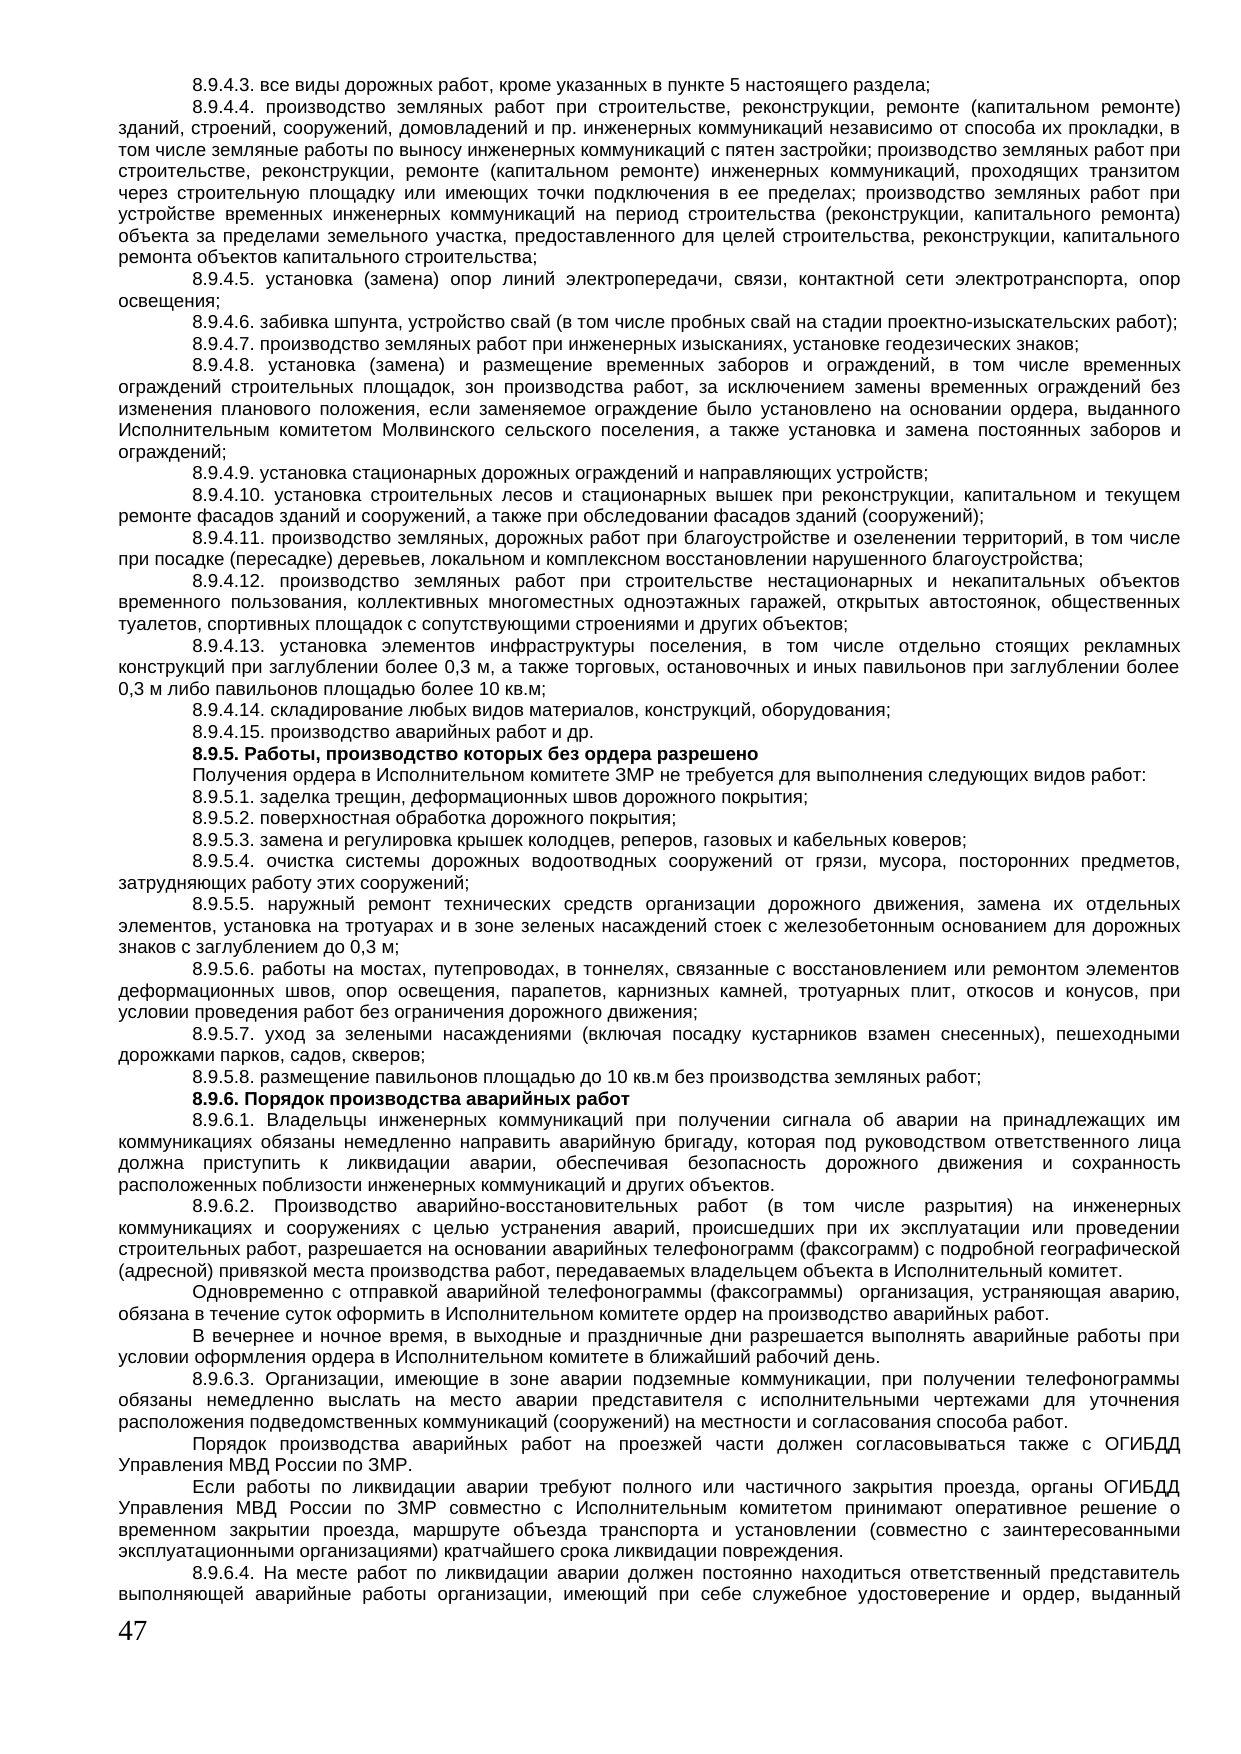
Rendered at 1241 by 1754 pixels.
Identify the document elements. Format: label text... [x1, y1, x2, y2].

text 8.9.4.12. производство земляных работ при строительстве нестационарных и некапитальных объектов временного пользования, коллективных многоместных одноэтажных гаражей, открытых автостоянок, общественных туалетов, спортивных площадок с сопутствующими строениями и других объектов; [118, 570, 1181, 634]
text 8.9.6.3. Организации, имеющие в зоне аварии подземные коммуникации, при получении телефонограммы обязаны немедленно выслать на место аварии представителя с исполнительными чертежами для уточнения расположения подведомственных коммуникаций (сооружений) на местности и согласования способа работ. [118, 1368, 1181, 1432]
text 8.9.4.14. складирование любых видов материалов, конструкций, оборудования; [118, 699, 1181, 721]
text 8.9.6. Порядок производства аварийных работ [118, 1087, 1181, 1109]
text 8.9.5.7. уход за зелеными насаждениями (включая посадку кустарников взамен снесенных), пешеходными дорожками парков, садов, скверов; [118, 1023, 1181, 1066]
text 8.9.6.2. Производство аварийно-восстановительных работ (в том числе разрытия) на инженерных коммуникациях и сооружениях с целью устранения аварий, происшедших при их эксплуатации или проведении строительных работ, разрешается на основании аварийных телефонограмм (факсограмм) с подробной географической (адресной) привязкой места производства работ, передаваемых владельцем объекта в Исполнительный комитет. [118, 1195, 1181, 1281]
text 8.9.6.1. Владельцы инженерных коммуникаций при получении сигнала об аварии на принадлежащих им коммуникациях обязаны немедленно направить аварийную бригаду, которая под руководством ответственного лица должна приступить к ликвидации аварии, обеспечивая безопасность дорожного движения и сохранность расположенных поблизости инженерных коммуникаций и других объектов. [118, 1109, 1181, 1195]
text 8.9.4.11. производство земляных, дорожных работ при благоустройстве и озеленении территорий, в том числе при посадке (пересадке) деревьев, локальном и комплексном восстановлении нарушенного благоустройства; [118, 527, 1181, 570]
text 8.9.4.3. все виды дорожных работ, кроме указанных в пункте 5 настоящего раздела; [118, 74, 1181, 95]
text Получения ордера в Исполнительном комитете ЗМР не требуется для выполнения следующих видов работ: [118, 764, 1181, 785]
text 8.9.4.15. производство аварийных работ и др. [118, 721, 1181, 742]
text Порядок производства аварийных работ на проезжей части должен согласовываться также с ОГИБДД Управления МВД России по ЗМР. [118, 1432, 1181, 1475]
text 8.9.5.4. очистка системы дорожных водоотводных сооружений от грязи, мусора, посторонних предметов, затрудняющих работу этих сооружений; [118, 850, 1181, 893]
text 8.9.4.7. производство земляных работ при инженерных изысканиях, установке геодезических знаков; [118, 333, 1181, 354]
text Одновременно с отправкой аварийной телефонограммы (факсограммы) организация, устраняющая аварию, обязана в течение суток оформить в Исполнительном комитете ордер на производство аварийных работ. [118, 1281, 1181, 1324]
text Если работы по ликвидации аварии требуют полного или частичного закрытия проезда, органы ОГИБДД Управления МВД России по ЗМР совместно с Исполнительным комитетом принимают оперативное решение о временном закрытии проезда, маршруте объезда транспорта и установлении (совместно с заинтересованными эксплуатационными организациями) кратчайшего срока ликвидации повреждения. [118, 1475, 1181, 1562]
text 8.9.5.8. размещение павильонов площадью до 10 кв.м без производства земляных работ; [118, 1066, 1181, 1087]
text 8.9.4.5. установка (замена) опор линий электропередачи, связи, контактной сети электротранспорта, опор освещения; [118, 268, 1181, 311]
text В вечернее и ночное время, в выходные и праздничные дни разрешается выполнять аварийные работы при условии оформления ордера в Исполнительном комитете в ближайший рабочий день. [118, 1324, 1181, 1368]
text 8.9.4.10. установка строительных лесов и стационарных вышек при реконструкции, капитальном и текущем ремонте фасадов зданий и сооружений, а также при обследовании фасадов зданий (сооружений); [118, 483, 1181, 527]
text 8.9.4.13. установка элементов инфраструктуры поселения, в том числе отдельно стоящих рекламных конструкций при заглублении более 0,3 м, а также торговых, остановочных и иных павильонов при заглублении более 0,3 м либо павильонов площадью более 10 кв.м; [118, 634, 1181, 699]
text 8.9.4.6. забивка шпунта, устройство свай (в том числе пробных свай на стадии проектно-изыскательских работ); [118, 311, 1181, 333]
text 8.9.4.8. установка (замена) и размещение временных заборов и ограждений, в том числе временных ограждений строительных площадок, зон производства работ, за исключением замены временных ограждений без изменения планового положения, если заменяемое ограждение было установлено на основании ордера, выданного Исполнительным комитетом Молвинского сельского поселения, а также установка и замена постоянных заборов и ограждений; [118, 354, 1181, 462]
text 8.9.4.9. установка стационарных дорожных ограждений и направляющих устройств; [118, 462, 1181, 483]
text 8.9.5.6. работы на мостах, путепроводах, в тоннелях, связанные с восстановлением или ремонтом элементов деформационных швов, опор освещения, парапетов, карнизных камней, тротуарных плит, откосов и конусов, при условии проведения работ без ограничения дорожного движения; [118, 958, 1181, 1023]
text 8.9.5.5. наружный ремонт технических средств организации дорожного движения, замена их отдельных элементов, установка на тротуарах и в зоне зеленых насаждений стоек с железобетонным основанием для дорожных знаков с заглублением до 0,3 м; [118, 893, 1181, 958]
text 8.9.5. Работы, производство которых без ордера разрешено [118, 742, 1181, 764]
text 8.9.5.1. заделка трещин, деформационных швов дорожного покрытия; [118, 785, 1181, 807]
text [118, 1562, 1181, 1605]
text 8.9.4.4. производство земляных работ при строительстве, реконструкции, ремонте (капитальном ремонте) зданий, строений, сооружений, домовладений и пр. инженерных коммуникаций независимо от способа их прокладки, в том числе земляные работы по выносу инженерных коммуникаций с пятен застройки; производство земляных работ при строительстве, реконструкции, ремонте (капитальном ремонте) инженерных коммуникаций, проходящих транзитом через строительную площадку или имеющих точки подключения в ее пределах; производство земляных работ при устройстве временных инженерных коммуникаций на период строительства (реконструкции, капитального ремонта) объекта за пределами земельного участка, предоставленного для целей строительства, реконструкции, капитального ремонта объектов капитального строительства; [118, 95, 1181, 268]
text 8.9.5.3. замена и регулировка крышек колодцев, реперов, газовых и кабельных коверов; [118, 828, 1181, 850]
text 8.9.5.2. поверхностная обработка дорожного покрытия; [118, 807, 1181, 828]
